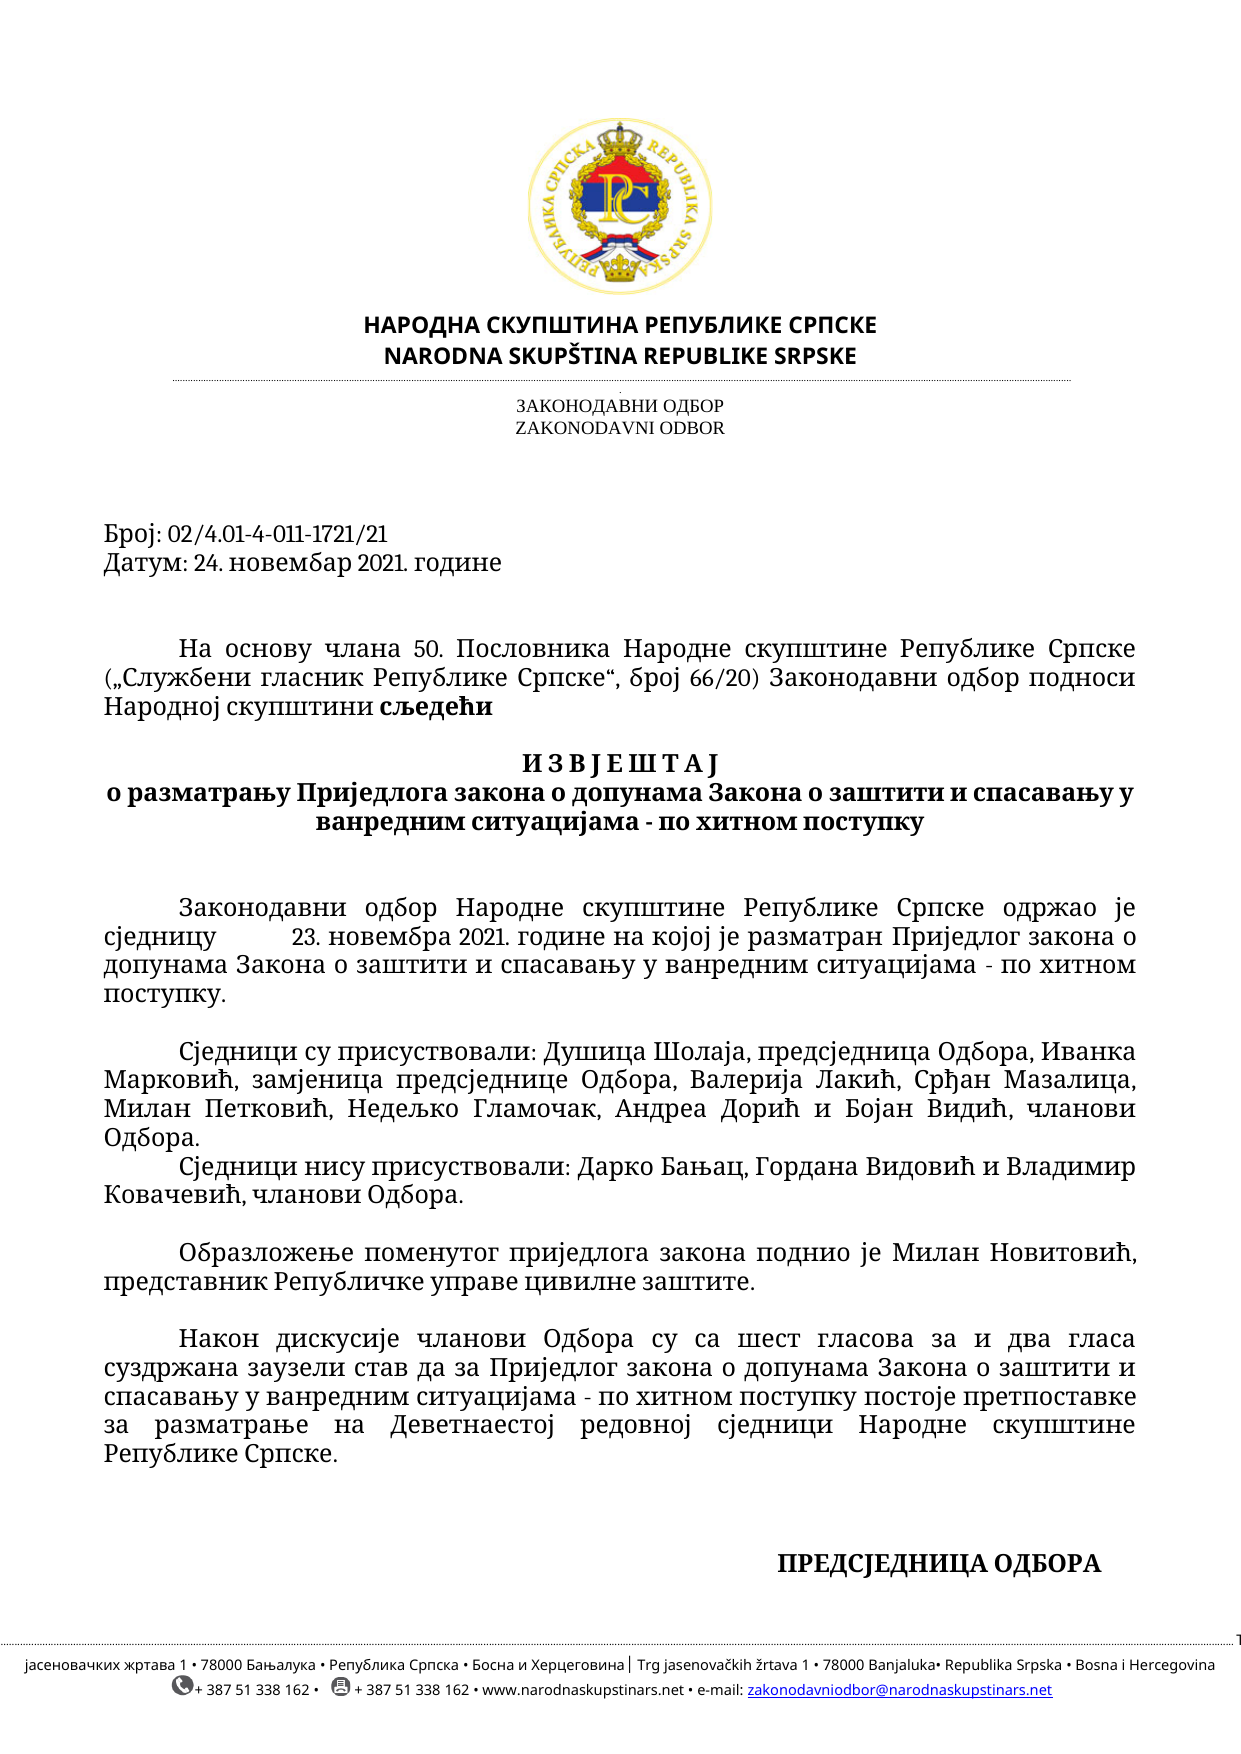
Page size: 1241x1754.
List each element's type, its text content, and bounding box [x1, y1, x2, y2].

text Број: 02/4.01-4-011-1721/21 [103, 520, 1137, 549]
text ПРЕДСЈЕДНИЦА ОДБОРА [103, 1550, 1137, 1579]
text Датум: 24. новембар 2021. године [103, 549, 1137, 577]
text Сједници су присуствовали: Душица Шолаја, предсједница Одбора, Иванка Марковић, замјеница предсједнице Одбора, Валерија Лакић, Срђан Мазалица, Милан Петковић, Недељко Гламочак, Андреа Дорић и Бојан Видић, чланови Одбора. [103, 1037, 1137, 1152]
text о разматрању Приједлога закона о допунама Закона о заштити и спасавању у ванредним ситуацијама - по хитном поступку [103, 779, 1137, 836]
text Сједници нису присуствовали: Дарко Бањац, Гордана Видовић и Владимир Ковачевић, чланови Одбора. [103, 1152, 1137, 1210]
text На основу члана 50. Пословника Народне скупштине Републике Српске („Службени гласник Републике Српске“, број 66/20) Законодавни одбор подноси Народној скупштини сљедећи [103, 635, 1137, 721]
text Након дискусије чланови Одбора су са шест гласова за и два гласа суздржана заузели став да за Приједлог закона о допунама Закона о заштити и спасавању у ванредним ситуацијама - по хитном поступку постоје претпоставке за разматрање на Деветнаестој редовној сједници Народне скупштине Републике Српске. [103, 1325, 1137, 1469]
text Законодавни одбор Народне скупштине Републике Српске одржао је сједницу 23. новембра 2021. године на којој је разматран Приједлог закона о допунама Закона о заштити и спасавању у ванредним ситуацијама - по хитном поступку. [103, 894, 1137, 1009]
text Образложење поменутог приједлога закона поднио је Милан Новитовић, представник Републичке управе цивилне заштите. [103, 1239, 1137, 1296]
text И З В Ј Е Ш Т А Ј [103, 750, 1137, 779]
